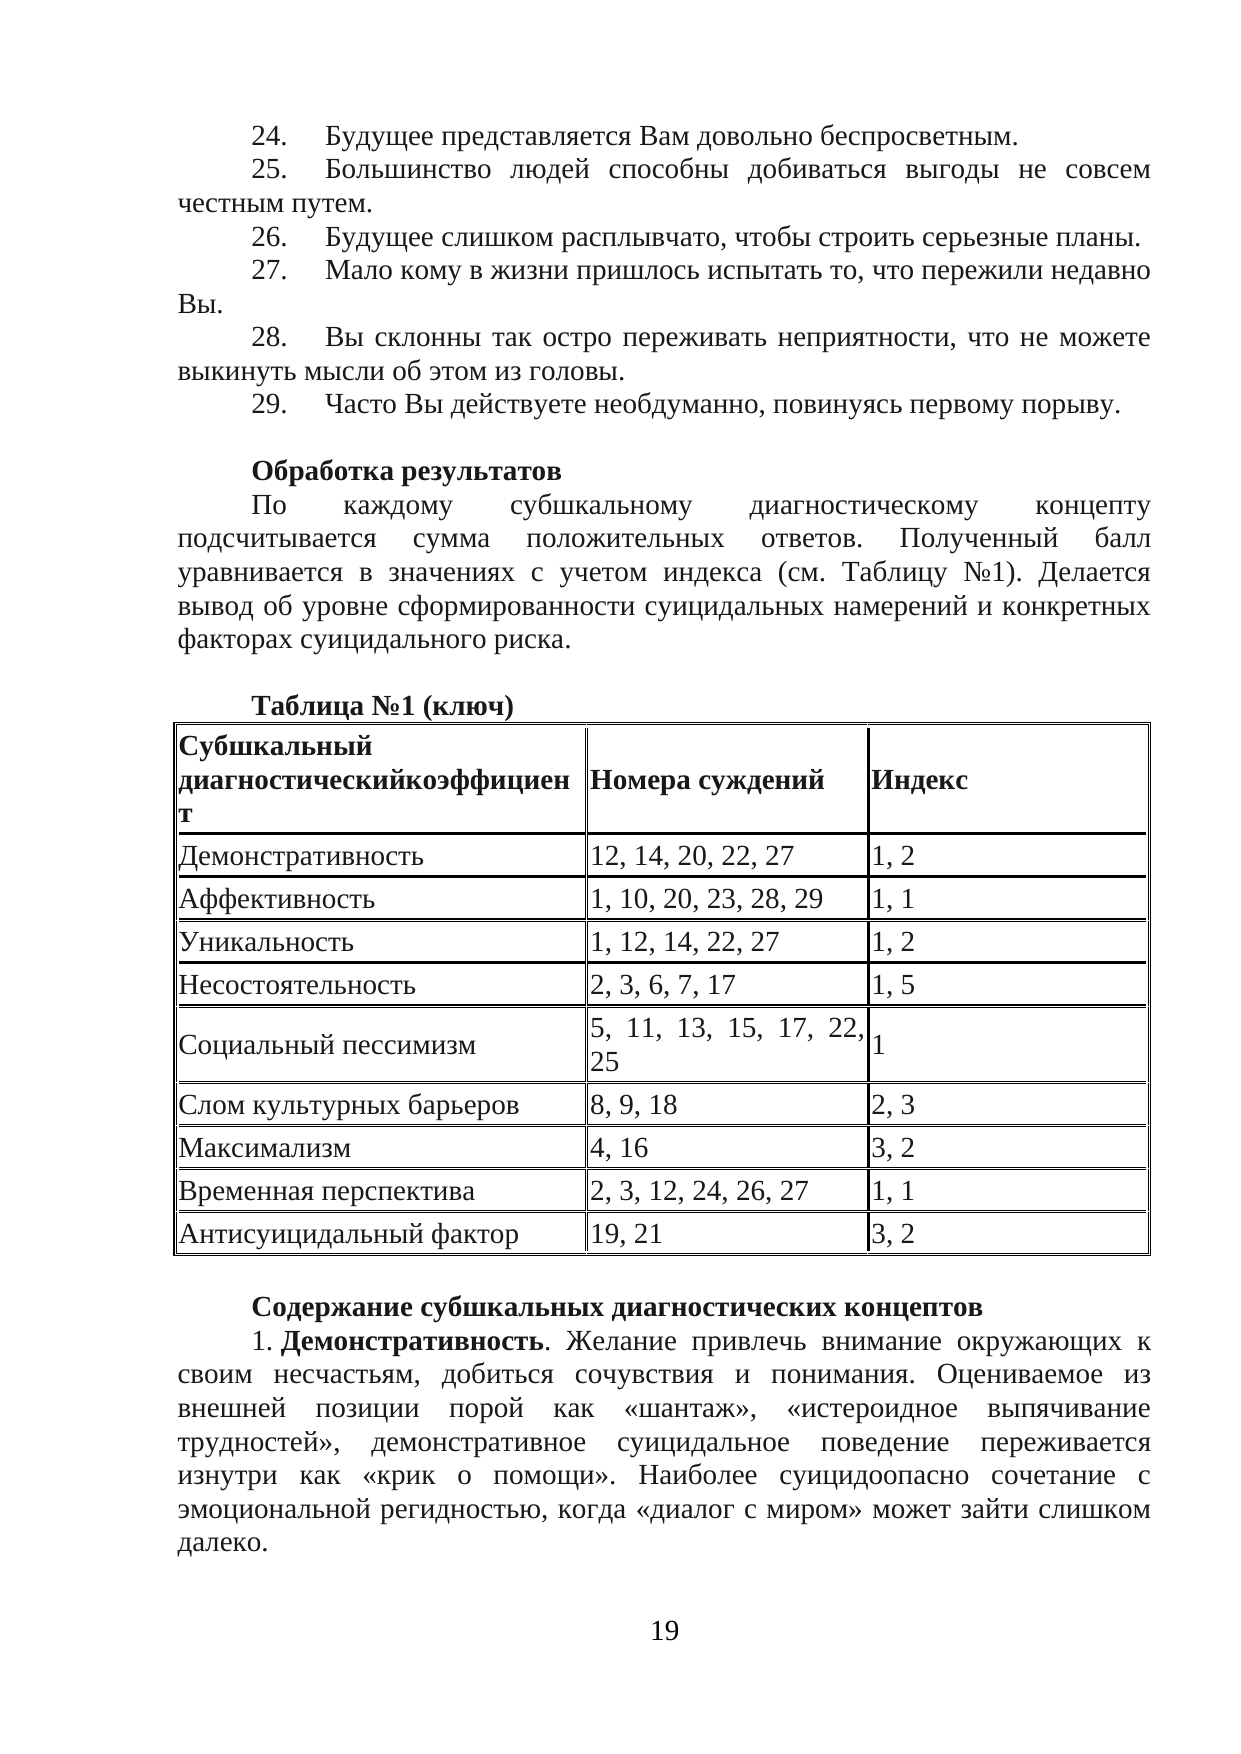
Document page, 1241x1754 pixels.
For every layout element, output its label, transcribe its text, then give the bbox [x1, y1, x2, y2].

table_cell Максимализм [175, 1124, 587, 1167]
table_cell 1, 12, 14, 22, 27 [588, 922, 867, 961]
table_cell Уникальность [177, 918, 585, 961]
table_cell 5, 11, 13, 15, 17, 22, 25 [588, 1008, 867, 1081]
table_cell 1, 5 [870, 961, 1148, 1004]
table_cell Слом культурных барьеров [175, 1081, 587, 1124]
table_cell 3, 2 [868, 1210, 1149, 1253]
table_cell 19, 21 [587, 1213, 868, 1253]
table_cell 1, 10, 20, 23, 28, 29 [588, 878, 867, 918]
list Будущее слишком расплывчато, чтобы строить серьезные планы. [177, 219, 1152, 252]
table_cell 1, 2 [870, 918, 1148, 961]
table_cell Антисуицидальный фактор [175, 1210, 587, 1253]
list Демонстративность. Желание привлечь внимание окружающих к своим несчастьям, добиться сочувствия и понимания. Оцениваемое из внешней позиции порой как «шантаж», «истероидное выпячивание трудностей», демонстративное суицидальное поведение переживается изнутри как «крик о помощи». Наиболее суицидоопасно сочетание с эмоциональной регидностью, когда «диалог с миром» может зайти слишком далеко. [177, 1323, 1152, 1558]
table_cell 1, 2 [870, 832, 1148, 875]
text Таблица №1 (ключ) [177, 688, 1152, 722]
text По каждому субшкальному диагностическому концепту подсчитывается сумма положительных ответов. Полученный балл уравнивается в значениях с учетом индекса (см. Таблицу №1). Делается вывод об уровне сформированности суицидальных намерений и конкретных факторах суицидального риска. [177, 487, 1152, 655]
table_cell Временная перспектива [175, 1167, 587, 1210]
table_cell 2, 3, 12, 24, 26, 27 [588, 1170, 867, 1210]
table_cell Демонстративность [177, 832, 585, 875]
list Будущее представляется Вам довольно беспросветным. [177, 118, 1152, 152]
table_header Номера суждений [587, 723, 868, 832]
table_cell 2, 3 [868, 1081, 1149, 1124]
table_cell Социальный пессимизм [177, 1004, 585, 1081]
text Обработка результатов [177, 453, 1152, 487]
list Часто Вы действуете необдуманно, повинуясь первому порыву. [177, 386, 1152, 420]
table_cell 1, 1 [870, 875, 1148, 918]
table_header Субшкальный диагностическийкоэффициент [177, 725, 587, 832]
table_cell 3, 2 [868, 1124, 1149, 1167]
table_cell 12, 14, 20, 22, 27 [588, 835, 867, 875]
table_cell 2, 3, 6, 7, 17 [588, 964, 867, 1004]
table_cell Несостоятельность [177, 961, 585, 1004]
list Вы склонны так остро переживать неприятности, что не можете выкинуть мысли об этом из головы. [177, 319, 1152, 386]
table_cell 4, 16 [588, 1127, 867, 1167]
list Мало кому в жизни пришлось испытать то, что пережили недавно Вы. [177, 252, 1152, 319]
table_header Индекс [868, 725, 1148, 832]
table_cell 8, 9, 18 [588, 1084, 867, 1124]
table_cell 1, 1 [868, 1167, 1149, 1210]
table_cell Аффективность [177, 875, 585, 918]
list Большинство людей способны добиваться выгоды не совсем честным путем. [177, 152, 1152, 219]
text Cодержание субшкальных диагностических концептов [177, 1289, 1152, 1323]
table_cell 1 [870, 1004, 1148, 1081]
